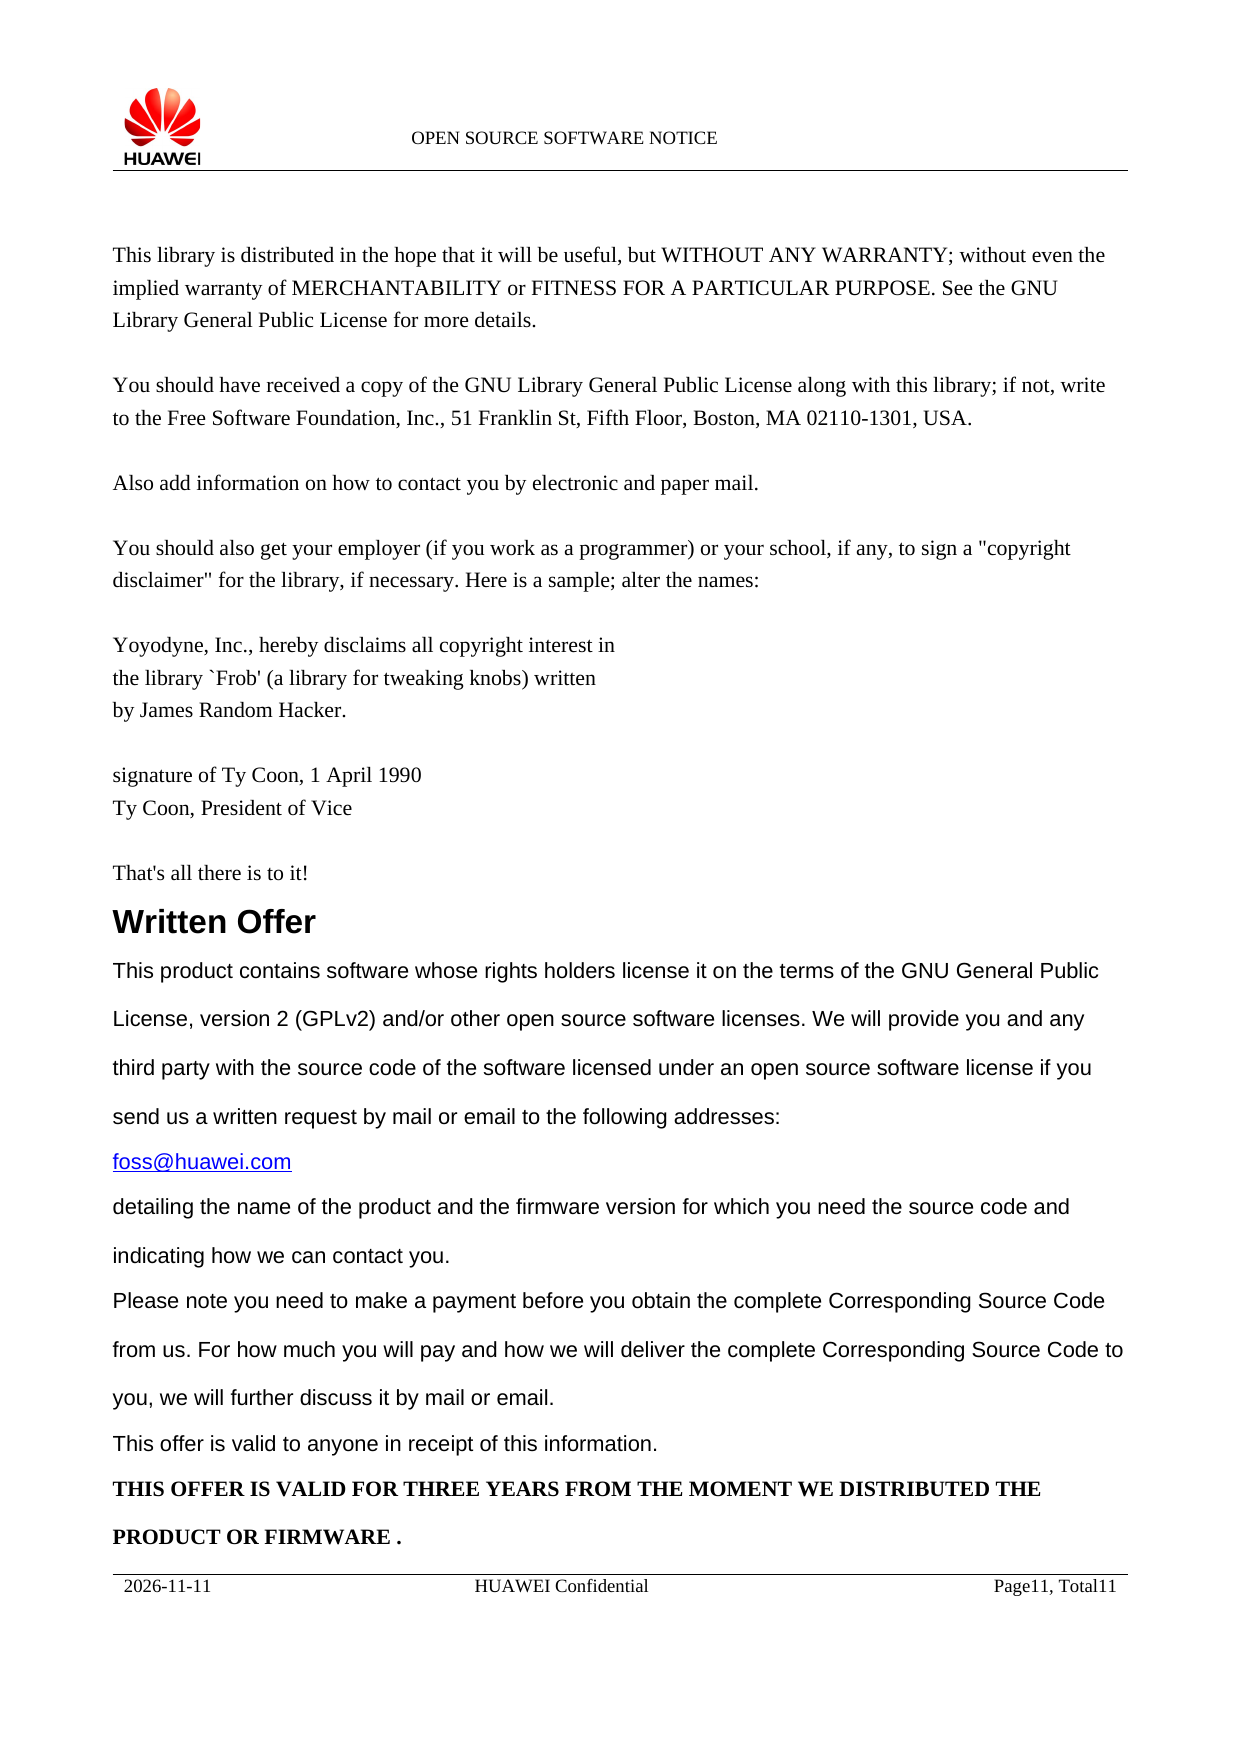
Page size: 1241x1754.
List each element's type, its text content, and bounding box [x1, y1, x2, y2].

picture [124, 88, 201, 165]
text detailing the name of the product and the firmware version for which you need the source code and indicating how we can contact you. [112, 1190, 1128, 1272]
text Please note you need to make a payment before you obtain the complete Corresponding Source Code from us. For how much you will pay and how we will deliver the complete Corresponding Source Code to you, we will further discuss it by mail or email. [112, 1284, 1128, 1414]
text This offer is valid for three years from the moment we distributed the product or firmware . [112, 1472, 1128, 1553]
text Written Offer [112, 889, 1128, 954]
text This offer is valid to anyone in receipt of this information. [112, 1427, 1128, 1459]
text foss@huawei.com [112, 1145, 1128, 1178]
text This product contains software whose rights holders license it on the terms of the GNU General Public License, version 2 (GPLv2) and/or other open source software licenses. We will provide you and any third party with the source code of the software licensed under an open source software license if you send us a written request by mail or email to the following addresses: [112, 954, 1128, 1133]
